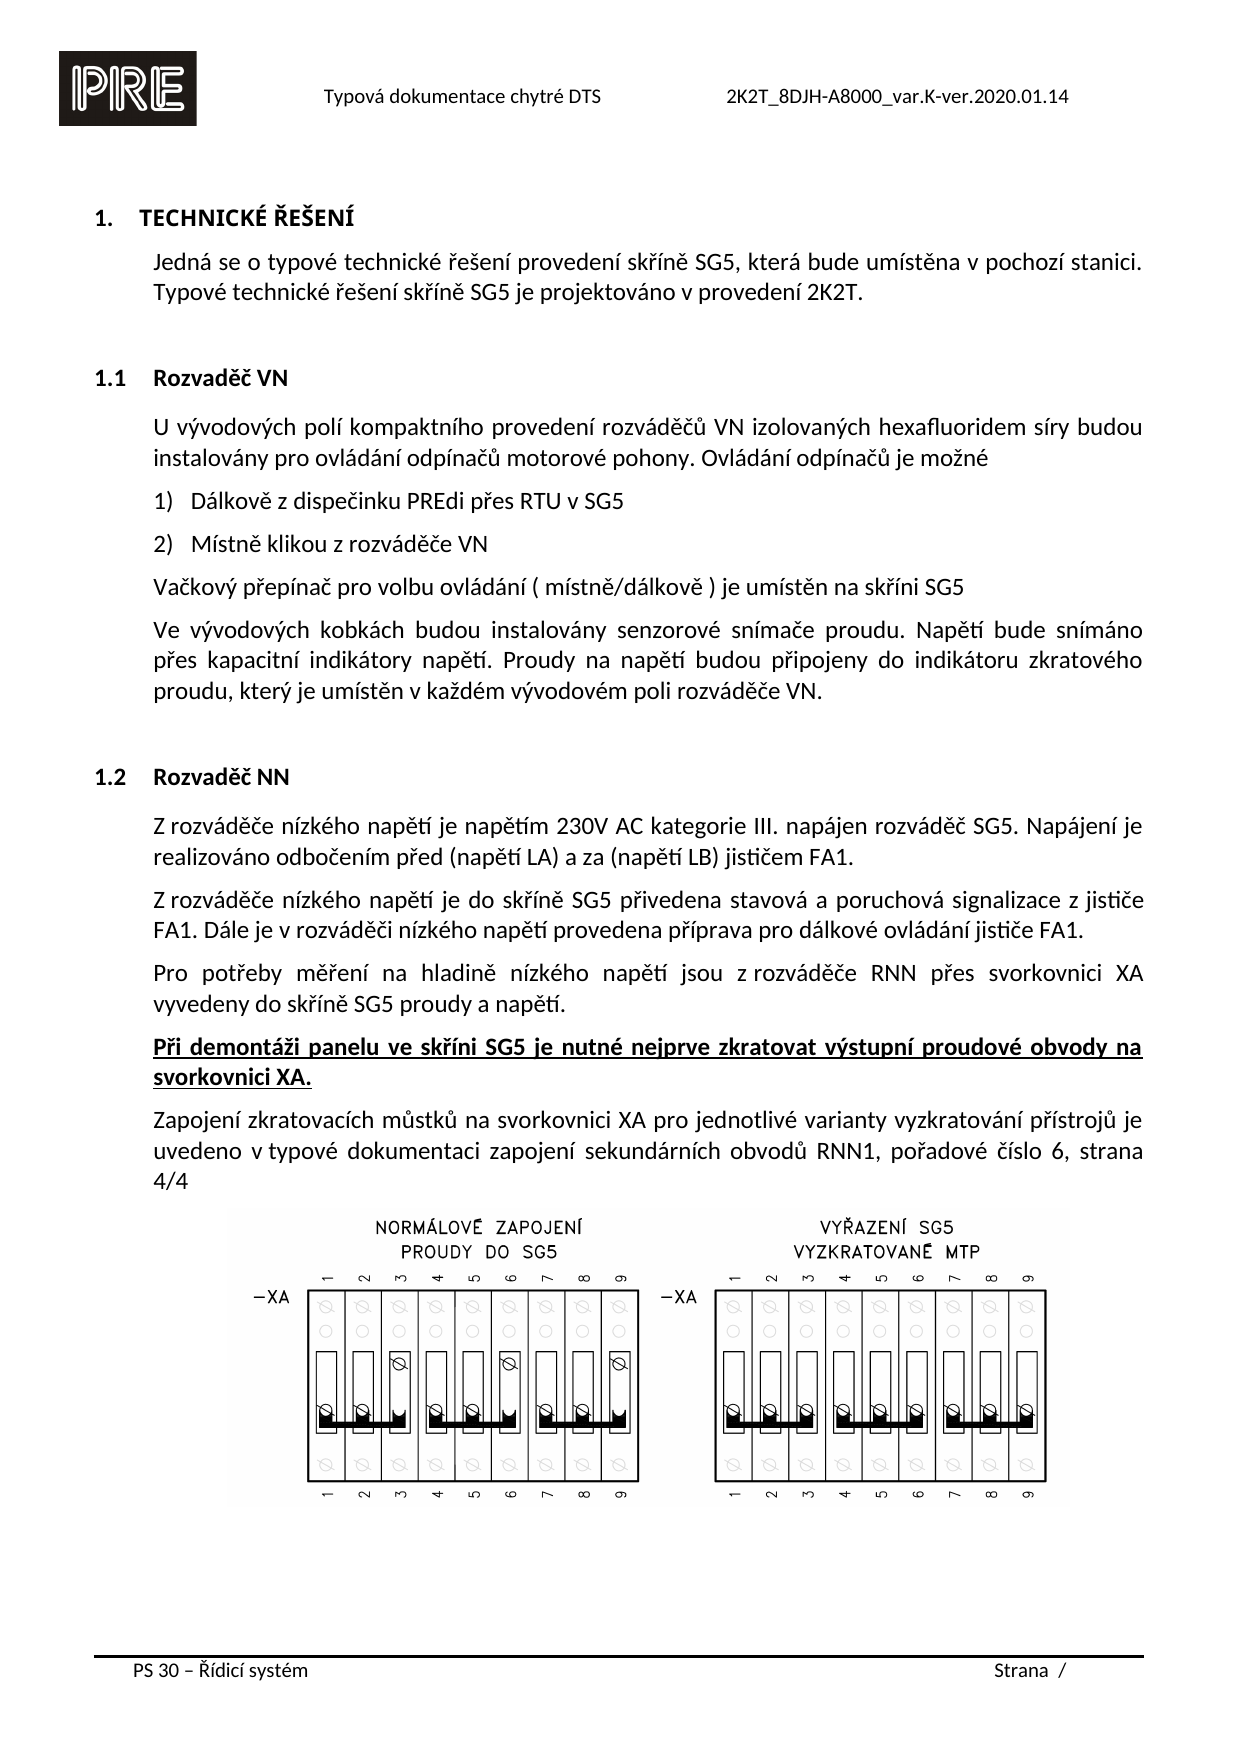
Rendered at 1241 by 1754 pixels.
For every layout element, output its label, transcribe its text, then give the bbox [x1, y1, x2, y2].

picture [59, 51, 197, 126]
text Ve vývodových kobkách budou instalovány senzorové snímače proudu. Napětí bude snímáno přes kapacitní indikátory napětí. Proudy na napětí budou připojeny do indikátoru zkratového proudu, který je umístěn v každém vývodovém poli rozváděče VN. [153, 614, 1144, 706]
text Jedná se o typové technické řešení provedení skříně SG5, která bude umístěna v pochozí stanici. Typové technické řešení skříně SG5 je projektováno v provedení 2K2T. [153, 246, 1144, 307]
subtitle TECHNICKÉ ŘEŠENÍ [94, 202, 1144, 233]
list Místně klikou z rozváděče VN [153, 528, 1144, 559]
subtitle Rozvaděč VN [94, 362, 1144, 393]
text Z rozváděče nízkého napětí je napětím 230V AC kategorie III. napájen rozváděč SG5. Napájení je realizováno odbočením před (napětí LA) a za (napětí LB) jističem FA1. [153, 810, 1144, 871]
text Pro potřeby měření na hladině nízkého napětí jsou z rozváděče RNN přes svorkovnici XA vyvedeny do skříně SG5 proudy a napětí. [153, 957, 1144, 1018]
text Při demontáži panelu ve skříni SG5 je nutné nejprve zkratovat výstupní proudové obvody na svorkovnici XA. [153, 1031, 1144, 1092]
text Vačkový přepínač pro volbu ovládání ( místně/dálkově ) je umístěn na skříni SG5 [153, 571, 1144, 602]
list Dálkově z dispečinku PREdi přes RTU v SG5 [153, 485, 1144, 516]
text Z rozváděče nízkého napětí je do skříně SG5 přivedena stavová a poruchová signalizace z jističe FA1. Dále je v rozváděči nízkého napětí provedena příprava pro dálkové ovládání jističe FA1. [153, 884, 1144, 945]
text Zapojení zkratovacích můstků na svorkovnici XA pro jednotlivé varianty vyzkratování přístrojů je uvedeno v typové dokumentaci zapojení sekundárních obvodů RNN1, pořadové číslo 6, strana 4/4 [153, 1104, 1144, 1196]
text U vývodových polí kompaktního provedení rozváděčů VN izolovaných hexafluoridem síry budou instalovány pro ovládání odpínačů motorové pohony. Ovládání odpínačů je možné [153, 412, 1144, 473]
subtitle Rozvaděč NN [94, 761, 1144, 792]
